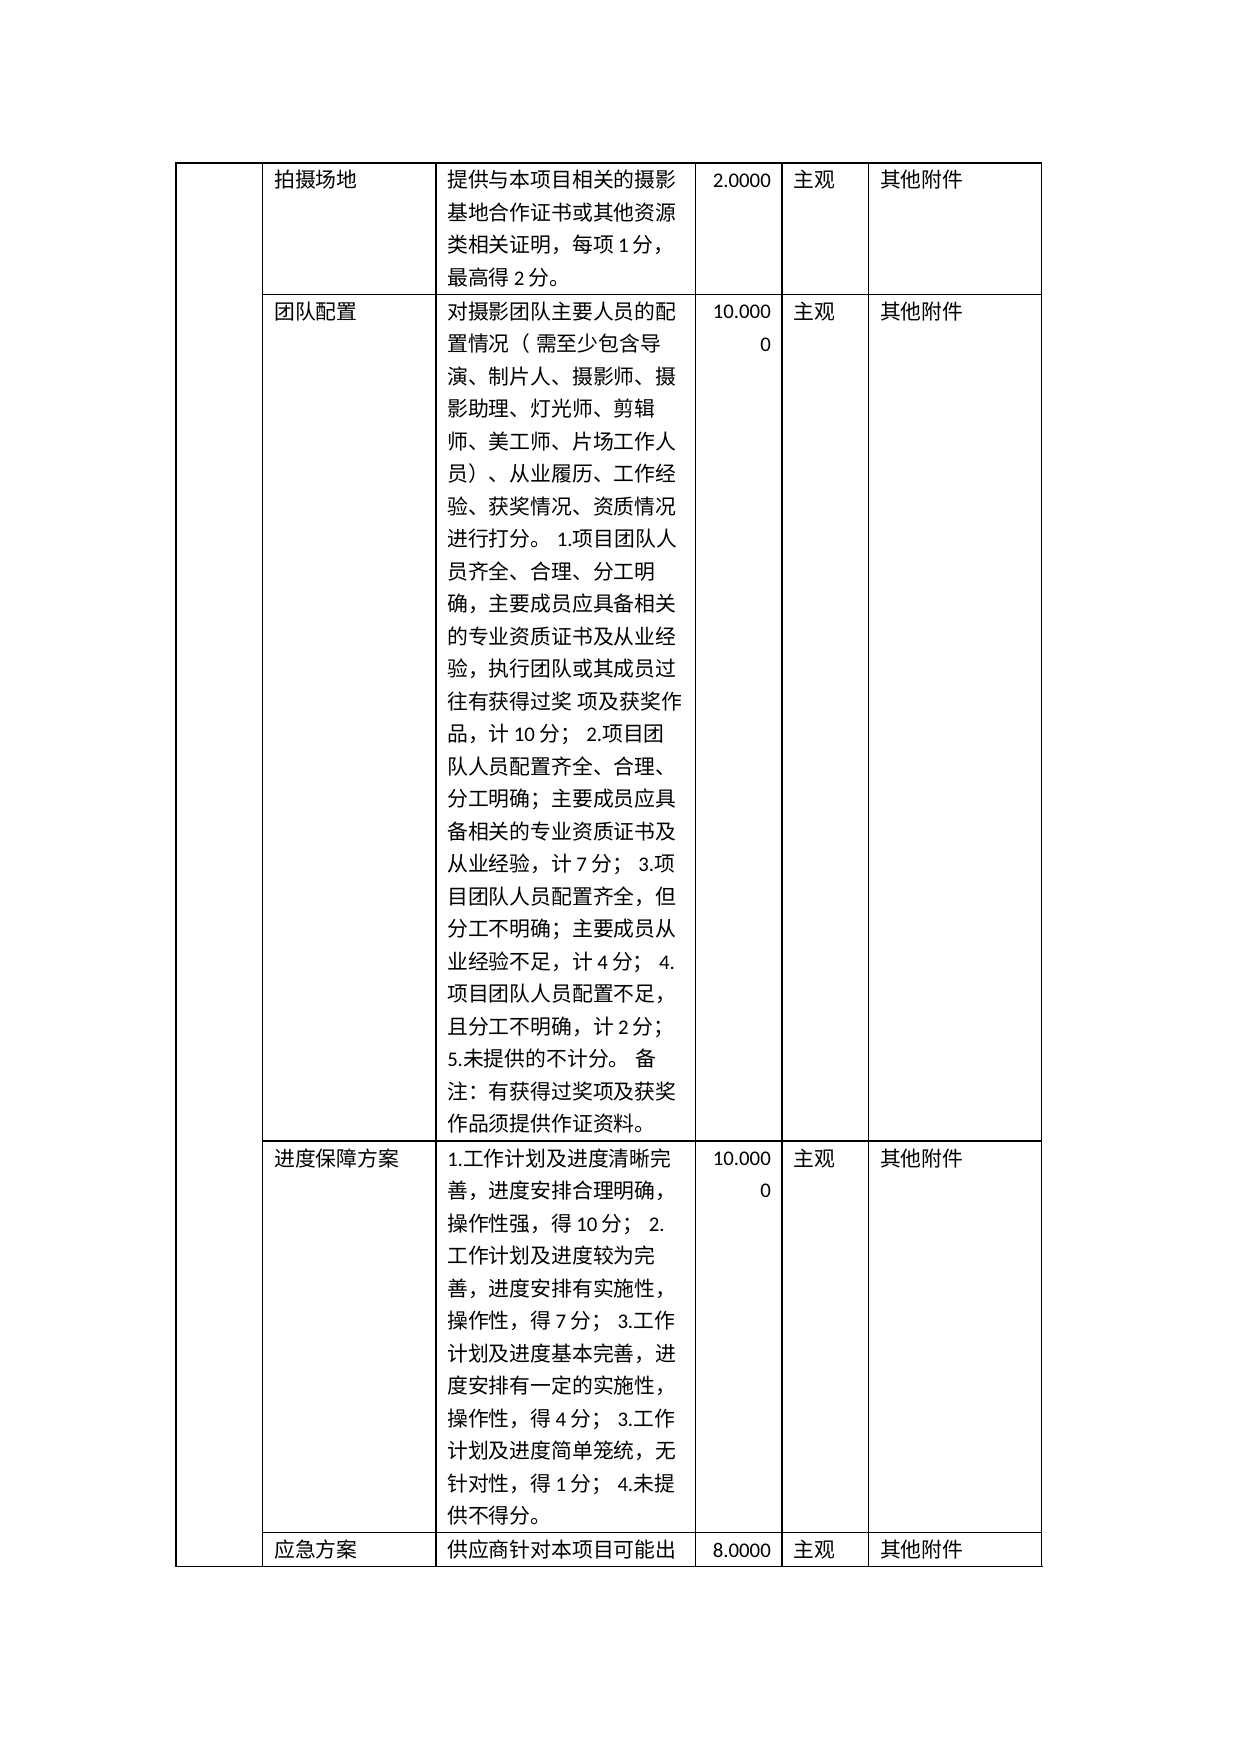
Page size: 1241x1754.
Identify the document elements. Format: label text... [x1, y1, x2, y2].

table_cell 对摄影团队主要人员的配置情况（ 需至少包含导演、制片人、摄影师、摄影助理、灯光师、剪辑师、美工师、片场工作人员）、从业履历、工作经验、获奖情况、资质情况进行打分。 1.项目团队人员齐全、合理、分工明确，主要成员应具备相关的专业资质证书及从业经验，执行团队或其成员过往有获得过奖 项及获奖作品，计10分； 2.项目团队人员配置齐全、合理、分工明确；主要成员应具备相关的专业资质证书及从业经验，计7分； 3.项目团队人员配置齐全，但分工不明确；主要成员从业经验不足，计4分； 4.项目团队人员配置不足，且分工不明确，计2分； 5.未提供的不计分。 备注：有获得过奖项及获奖作品须提供作证资料。 [437, 295, 695, 1140]
table_cell 1.工作计划及进度清晰完善，进度安排合理明确，操作性强，得10分； 2.工作计划及进度较为完善，进度安排有实施性，操作性，得7分； 3.工作计划及进度基本完善，进度安排有一定的实施性，操作性，得4分； 3.工作计划及进度简单笼统，无针对性，得1分； 4.未提供不得分。 [437, 1142, 695, 1532]
table_cell 8.0000 [696, 1533, 781, 1566]
table_cell 团队配置 [263, 295, 435, 1140]
table_cell 10.0000 [696, 295, 781, 1140]
table_cell 应急方案 [263, 1533, 435, 1566]
table_cell 其他附件 [869, 1142, 1041, 1532]
table_cell 其他附件 [869, 1533, 1041, 1566]
table_cell 10.0000 [696, 1142, 781, 1532]
table_cell 其他附件 [869, 164, 1041, 293]
table_cell 拍摄场地 [263, 164, 435, 293]
table_cell 主观 [783, 1533, 868, 1566]
table_cell 主观 [783, 164, 868, 293]
table_cell 主观 [783, 295, 868, 1140]
table_cell 主观 [783, 1142, 868, 1532]
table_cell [437, 1533, 695, 1566]
table_cell 其他附件 [869, 295, 1041, 1140]
table_cell 2.0000 [696, 164, 781, 293]
table_cell 提供与本项目相关的摄影基地合作证书或其他资源类相关证明，每项1分，最高得2分。 [437, 164, 695, 293]
table_cell 进度保障方案 [263, 1142, 435, 1532]
